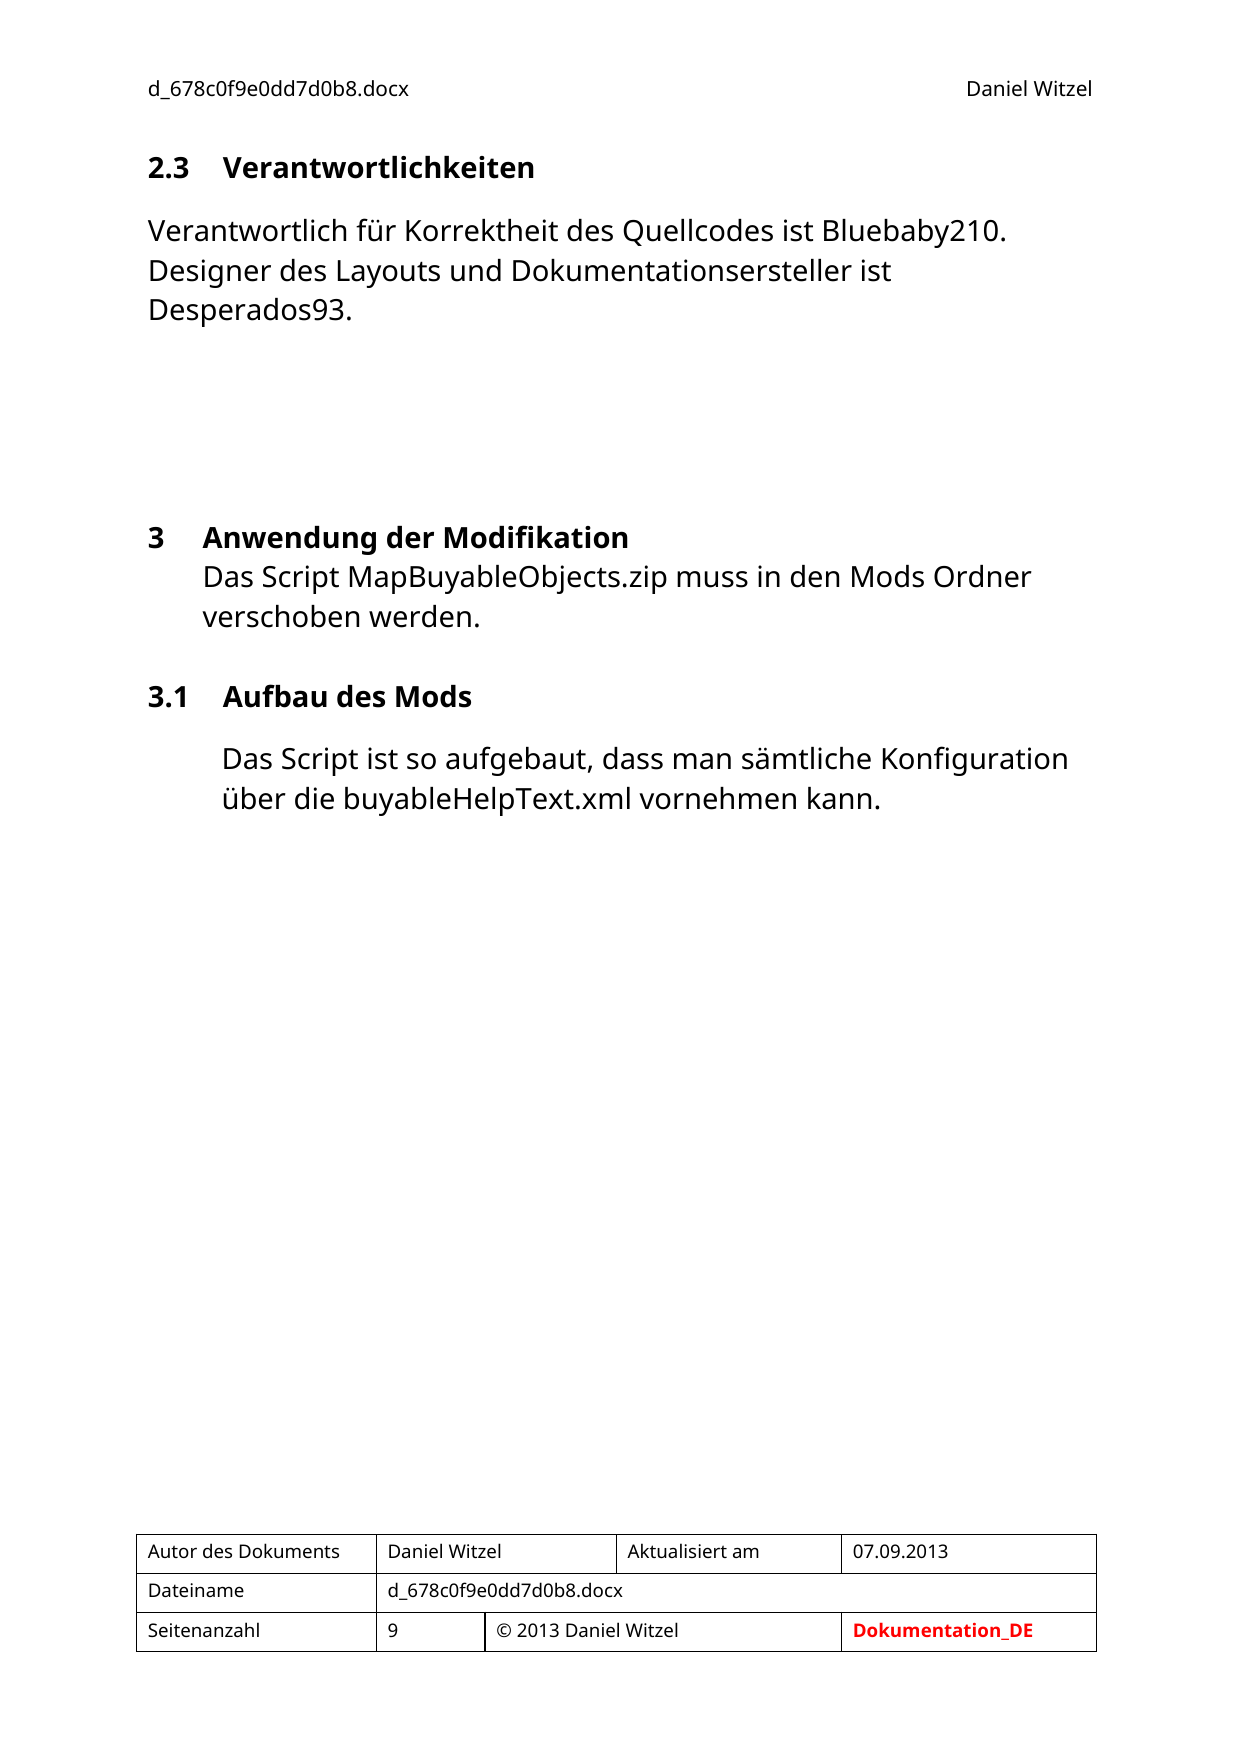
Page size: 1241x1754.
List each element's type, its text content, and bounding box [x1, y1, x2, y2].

list Anwendung der Modifikation [148, 517, 1093, 557]
list Verantwortlichkeiten [148, 148, 1093, 187]
text Designer des Layouts und Dokumentationsersteller ist Desperados93. [148, 250, 1093, 329]
text Verantwortlich für Korrektheit des Quellcodes ist Bluebaby210. [148, 210, 1093, 250]
list Das Script MapBuyableObjects.zip muss in den Mods Ordner verschoben werden. [202, 557, 1093, 636]
list Aufbau des Mods [148, 676, 1093, 716]
text Das Script ist so aufgebaut, dass man sämtliche Konfiguration über die buyableHelpText.xml vornehmen kann. [221, 738, 1093, 818]
